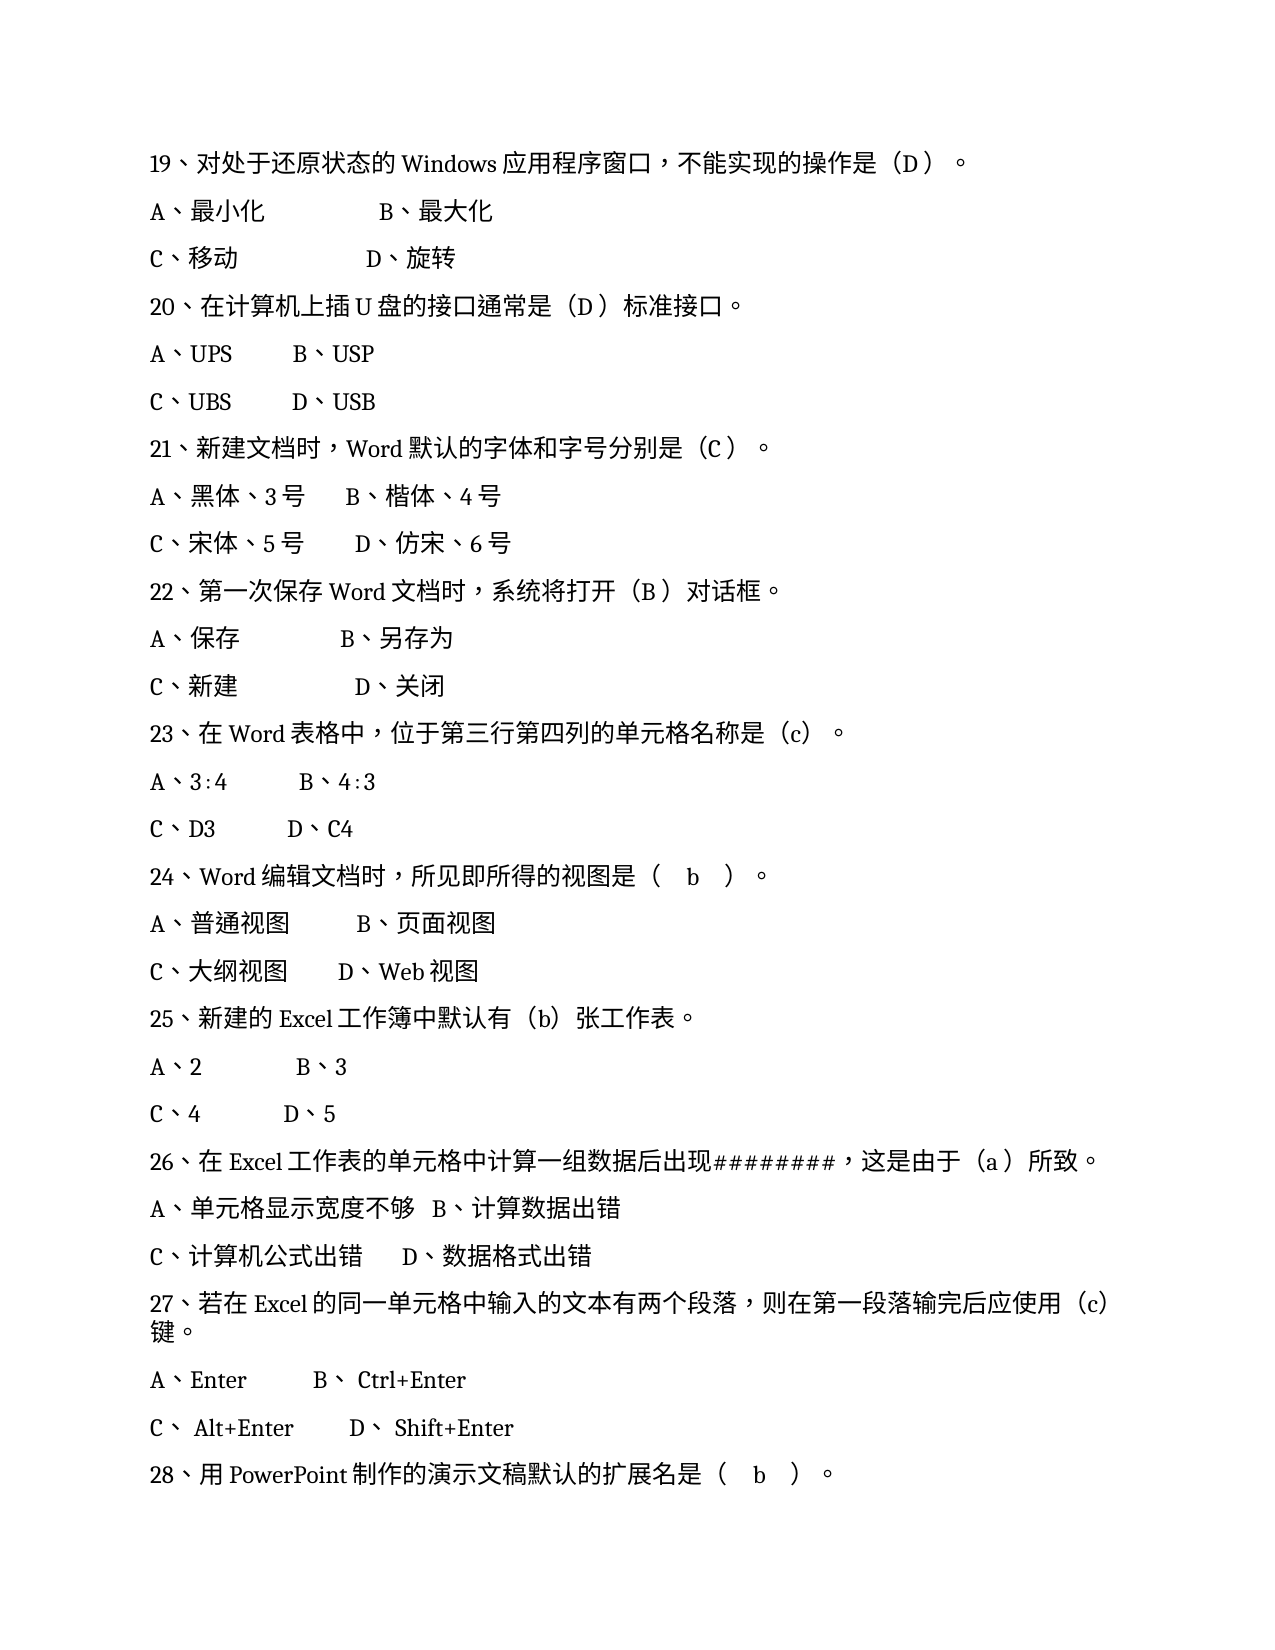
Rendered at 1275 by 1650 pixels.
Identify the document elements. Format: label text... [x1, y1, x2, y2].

text 26、在Excel工作表的单元格中计算一组数据后出现########，这是由于（a ）所致。 [150, 1147, 1125, 1176]
text C、移动 D、旋转 [150, 245, 1125, 274]
text 19、对处于还原状态的Windows应用程序窗口，不能实现的操作是（D ）。 [150, 150, 1125, 179]
text A、Enter B、 Ctrl+Enter [150, 1366, 1125, 1395]
text A、单元格显示宽度不够 B、计算数据出错 [150, 1195, 1125, 1224]
text C、新建 D、关闭 [150, 672, 1125, 701]
text 28、用PowerPoint制作的演示文稿默认的扩展名是（ b ）。 [150, 1461, 1125, 1490]
text C、 Alt+Enter D、 Shift+Enter [150, 1414, 1125, 1442]
text A、最小化 B、最大化 [150, 197, 1125, 226]
text 24、Word编辑文档时，所见即所得的视图是（ b ）。 [150, 862, 1125, 891]
text C、4 D、5 [150, 1100, 1125, 1129]
text C、大纲视图 D、Web视图 [150, 957, 1125, 986]
text C、UBS D、USB [150, 387, 1125, 416]
text 23、在Word表格中，位于第三行第四列的单元格名称是（c）。 [150, 720, 1125, 749]
text 25、新建的Excel工作簿中默认有（b）张工作表。 [150, 1005, 1125, 1034]
text 20、在计算机上插U盘的接口通常是（D ）标准接口。 [150, 292, 1125, 321]
text A、UPS B、USP [150, 340, 1125, 369]
text 22、第一次保存Word文档时，系统将打开（B ）对话框。 [150, 577, 1125, 606]
text A、保存 B、另存为 [150, 625, 1125, 654]
text C、计算机公式出错 D、数据格式出错 [150, 1242, 1125, 1271]
text A、黑体、3号 B、楷体、4号 [150, 482, 1125, 511]
text 21、新建文档时，Word默认的字体和字号分别是（C ）。 [150, 435, 1125, 464]
text A、普通视图 B、页面视图 [150, 910, 1125, 939]
text C、宋体、5号 D、仿宋、6号 [150, 530, 1125, 559]
text 27、若在Excel的同一单元格中输入的文本有两个段落，则在第一段落输完后应使用（c）键。 [150, 1290, 1125, 1347]
text A、2 B、3 [150, 1052, 1125, 1081]
text A、3∶4 B、4∶3 [150, 767, 1125, 796]
text C、D3 D、C4 [150, 815, 1125, 844]
